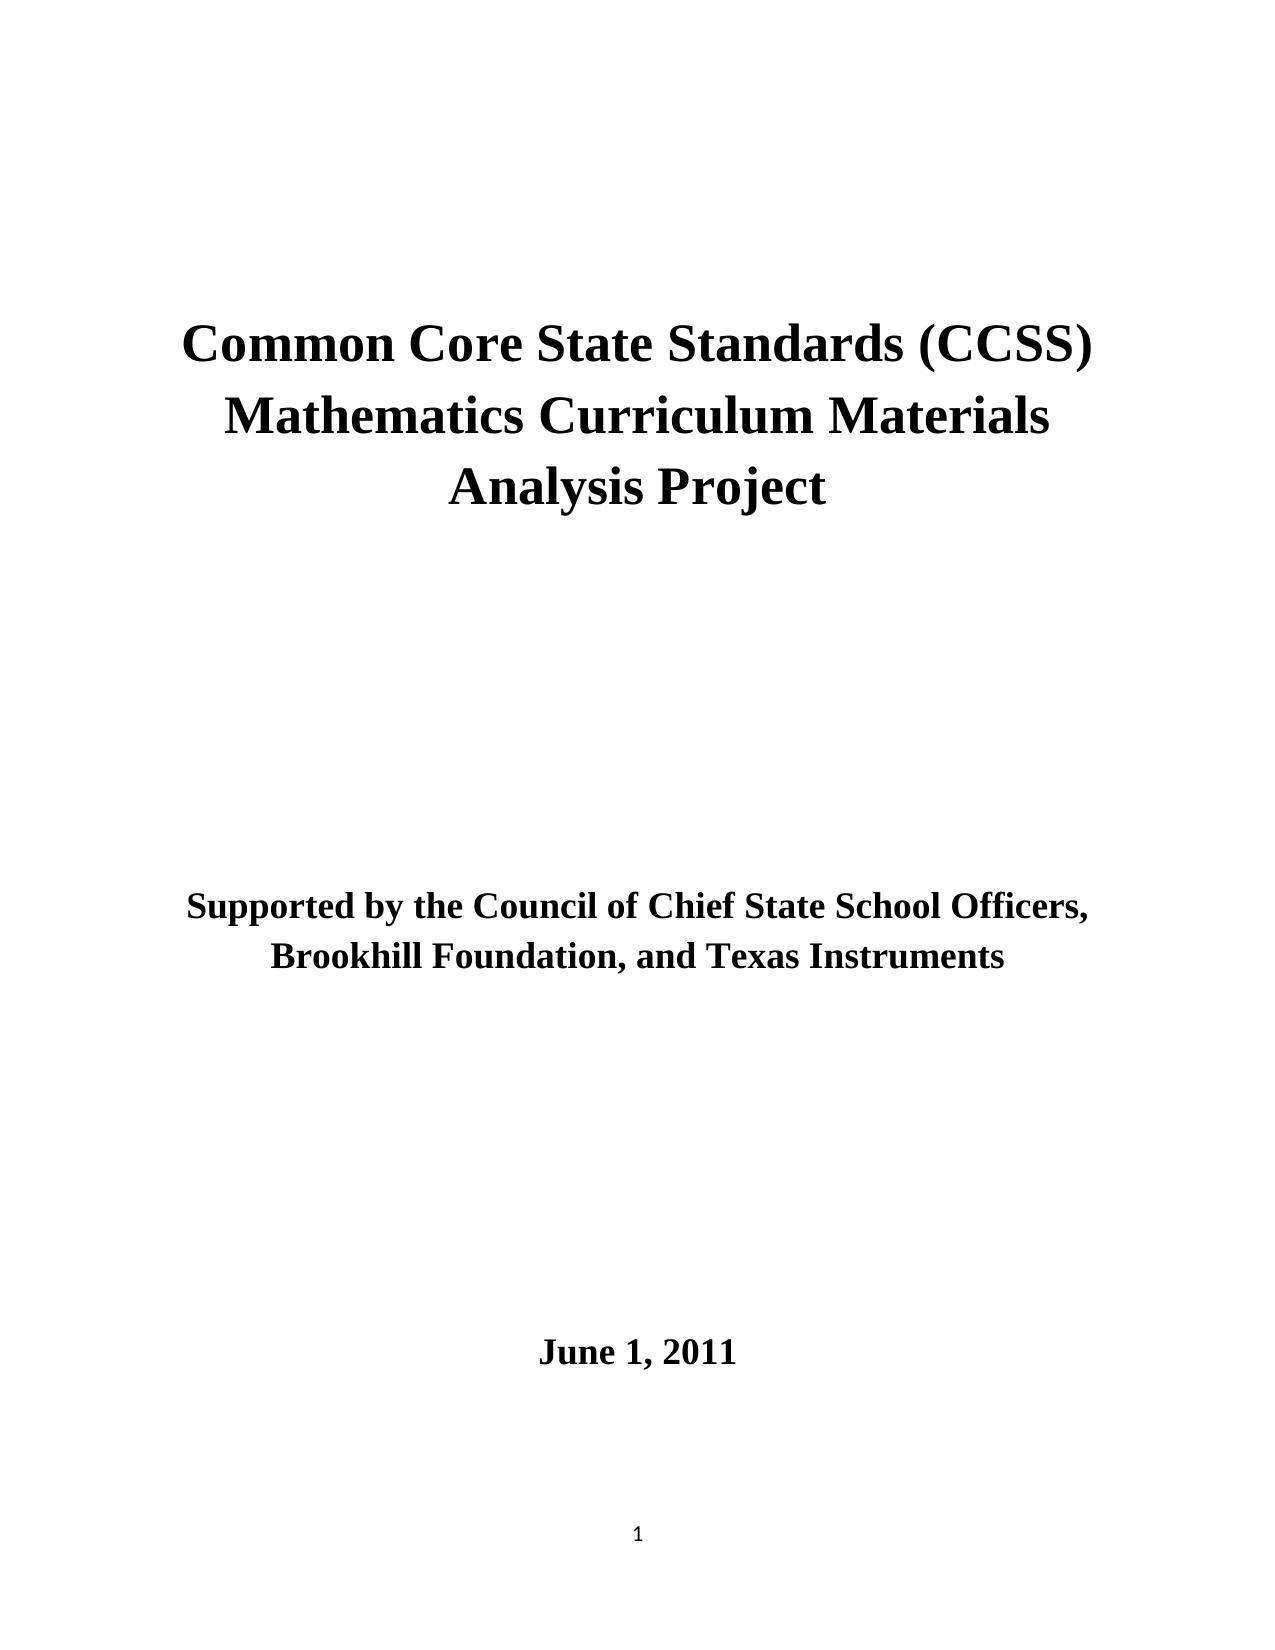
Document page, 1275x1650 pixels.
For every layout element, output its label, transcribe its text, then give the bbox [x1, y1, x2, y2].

text Supported by the Council of Chief State School Officers, Brookhill Foundation, and Texas Instruments [150, 883, 1125, 976]
text June 1, 2011 [150, 1330, 1125, 1373]
text Common Core State Standards (CCSS) Mathematics Curriculum Materials Analysis Project [150, 311, 1125, 516]
